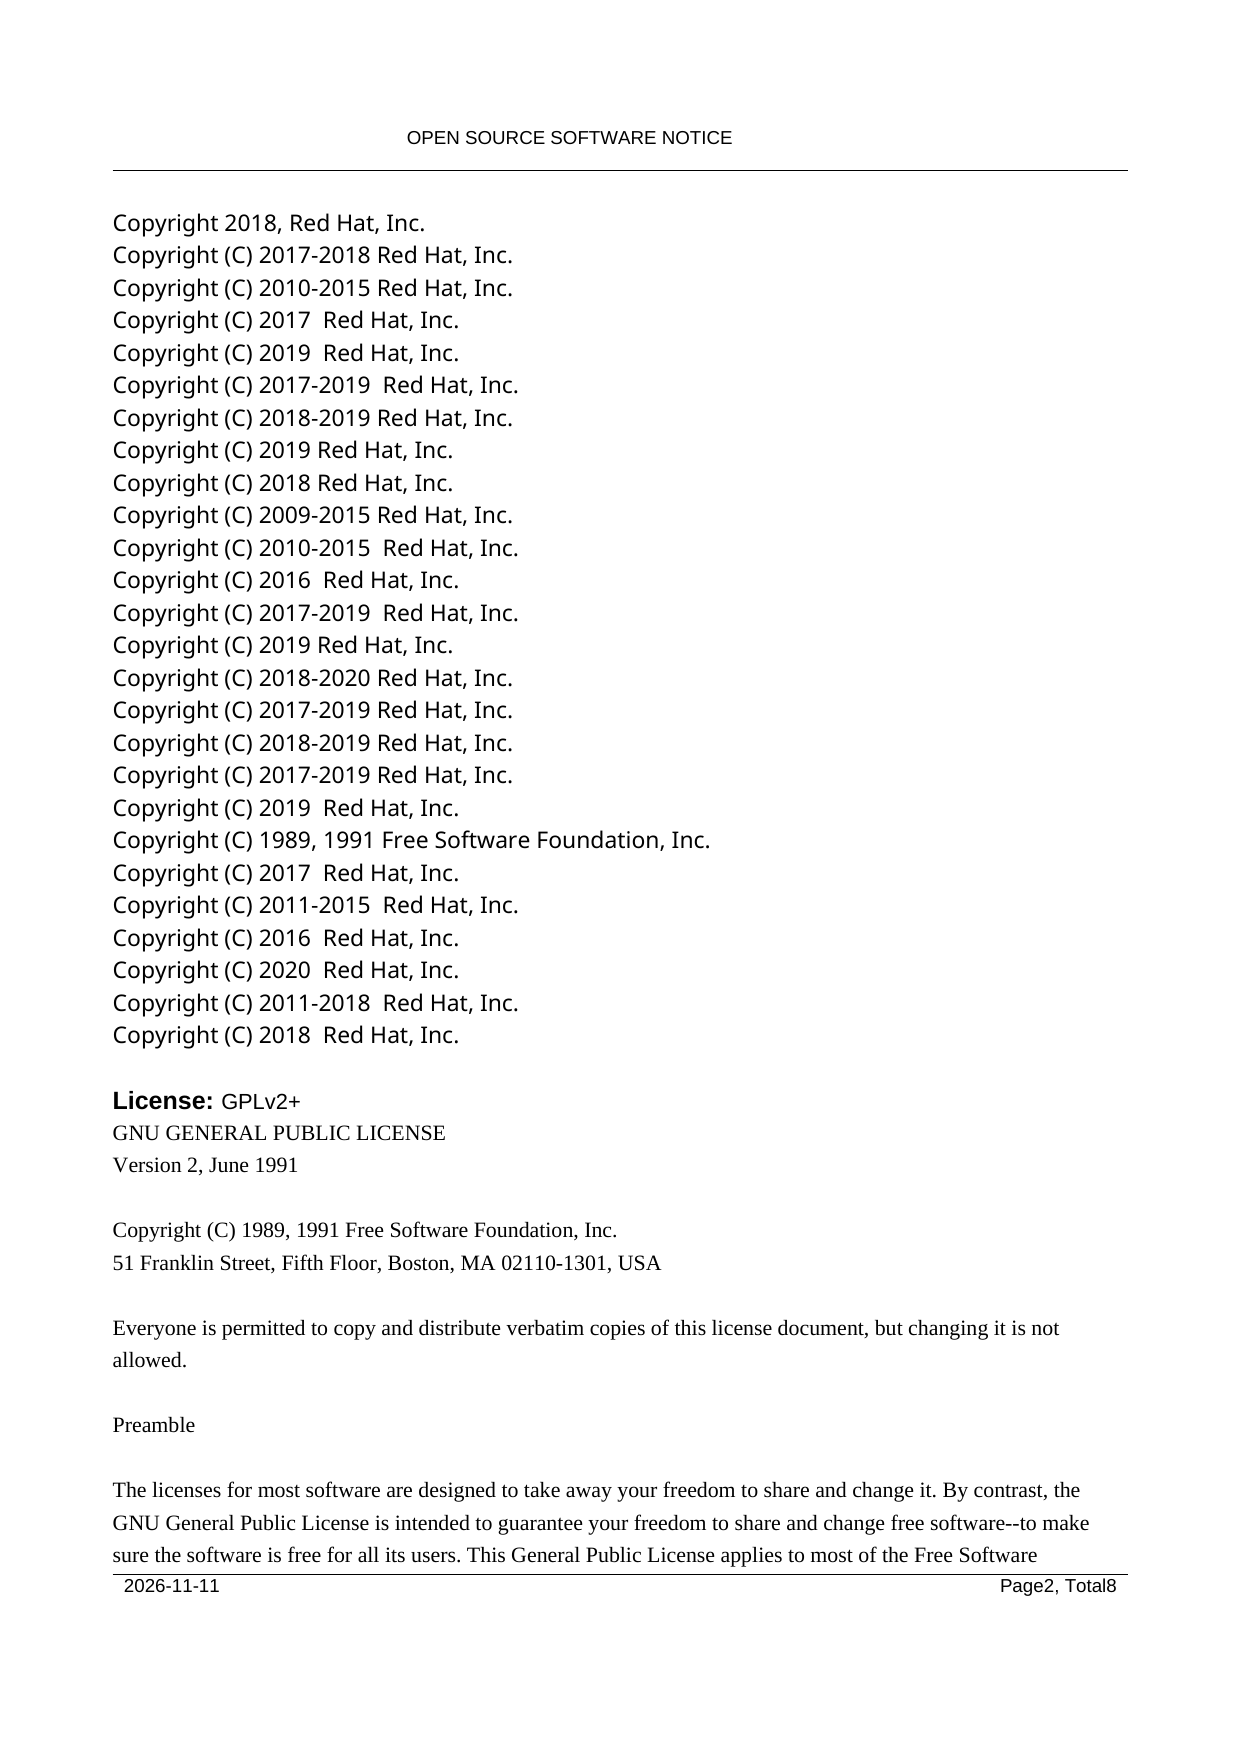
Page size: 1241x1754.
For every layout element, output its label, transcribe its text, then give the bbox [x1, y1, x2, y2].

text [112, 1116, 1128, 1571]
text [112, 206, 1128, 1084]
text License: GPLv2+ [112, 1084, 1128, 1116]
